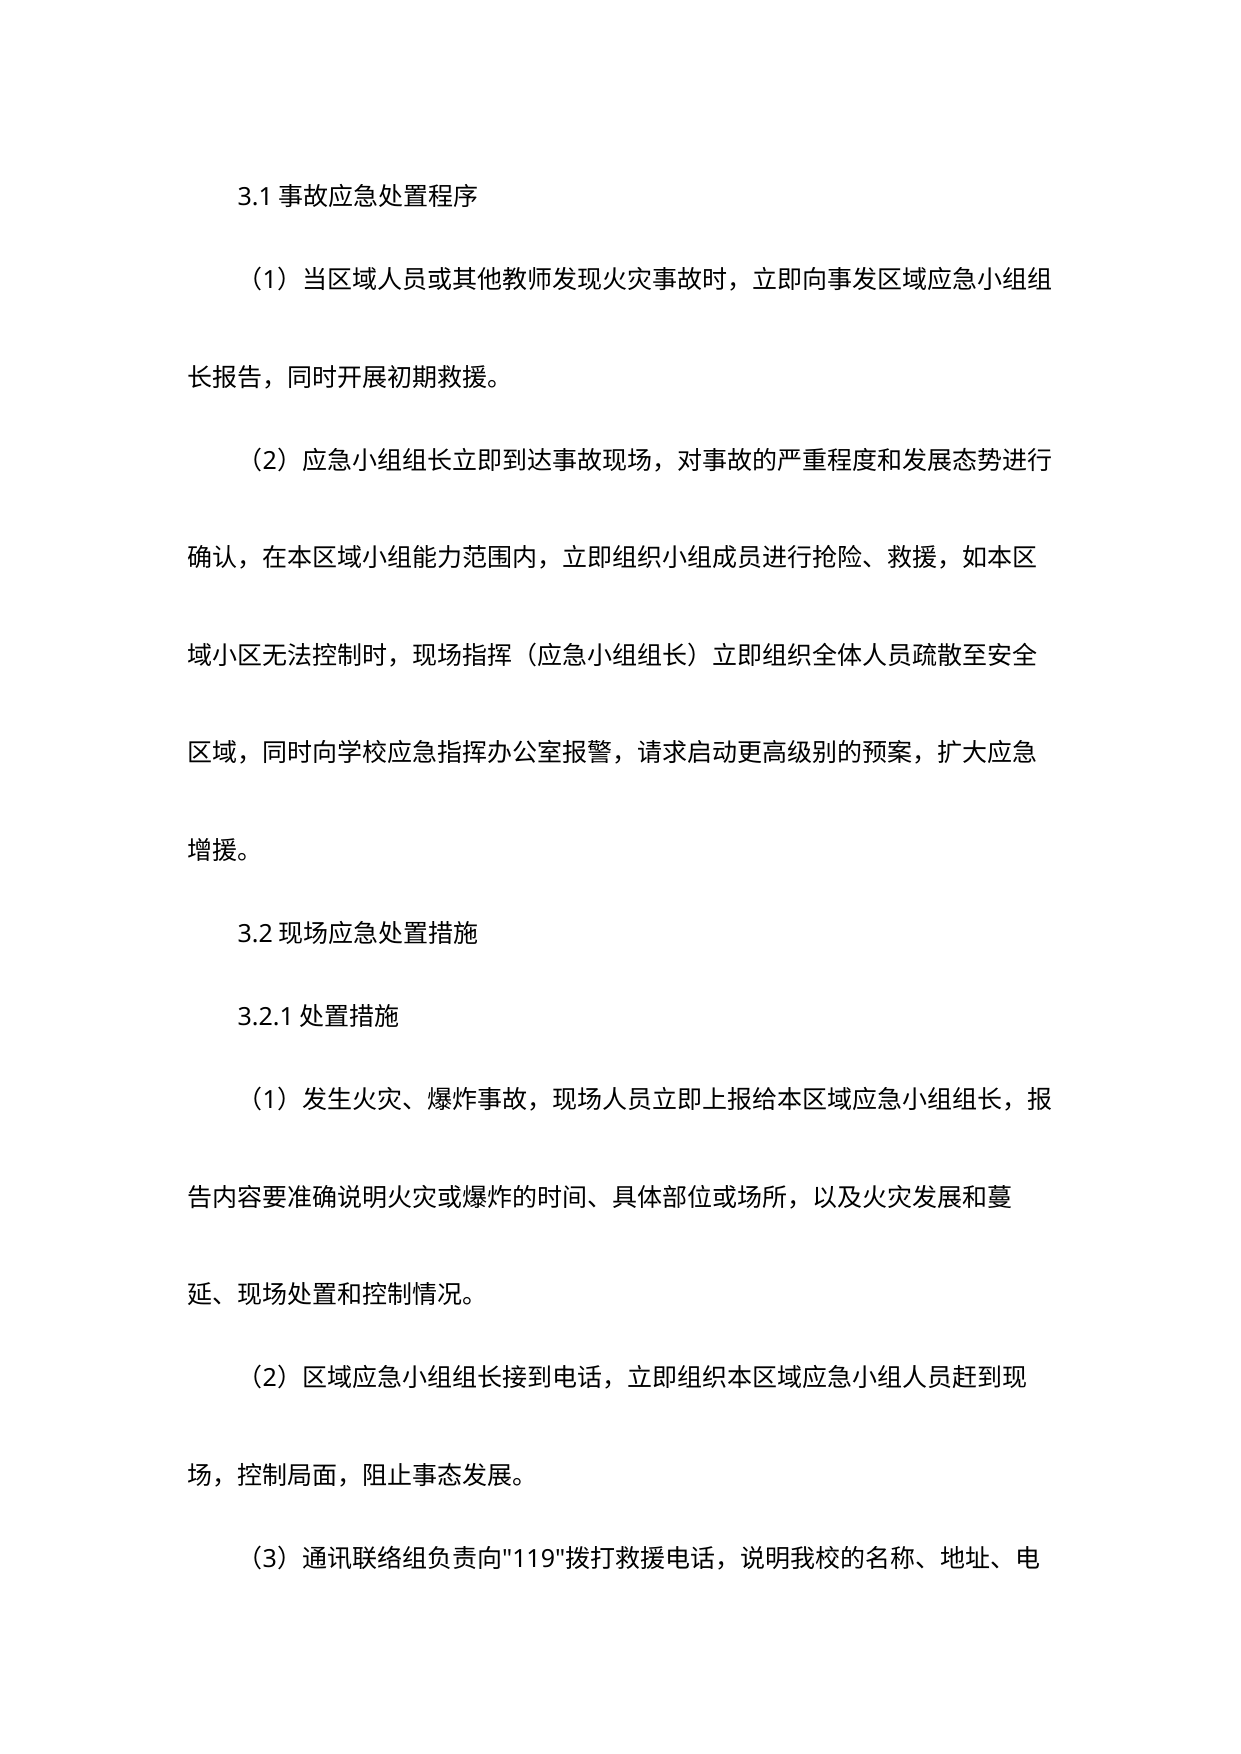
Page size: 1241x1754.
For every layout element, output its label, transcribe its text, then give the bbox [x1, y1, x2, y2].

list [187, 1524, 1053, 1589]
text （2）应急小组组长立即到达事故现场，对事故的严重程度和发展态势进行确认，在本区域小组能力范围内，立即组织小组成员进行抢险、救援，如本区域小区无法控制时，现场指挥（应急小组组长）立即组织全体人员疏散至安全区域，同时向学校应急指挥办公室报警，请求启动更高级别的预案，扩大应急增援。 [187, 426, 1053, 881]
text 3.1事故应急处置程序 [187, 162, 1053, 227]
list （2）区域应急小组组长接到电话，立即组织本区域应急小组人员赶到现场，控制局面，阻止事态发展。 [187, 1343, 1053, 1506]
text 3.2.1处置措施 [187, 982, 1053, 1047]
text 3.2现场应急处置措施 [187, 899, 1053, 964]
text （1）当区域人员或其他教师发现火灾事故时，立即向事发区域应急小组组长报告，同时开展初期救援。 [187, 245, 1053, 408]
list （1）发生火灾、爆炸事故，现场人员立即上报给本区域应急小组组长，报告内容要准确说明火灾或爆炸的时间、具体部位或场所，以及火灾发展和蔓延、现场处置和控制情况。 [187, 1065, 1053, 1325]
